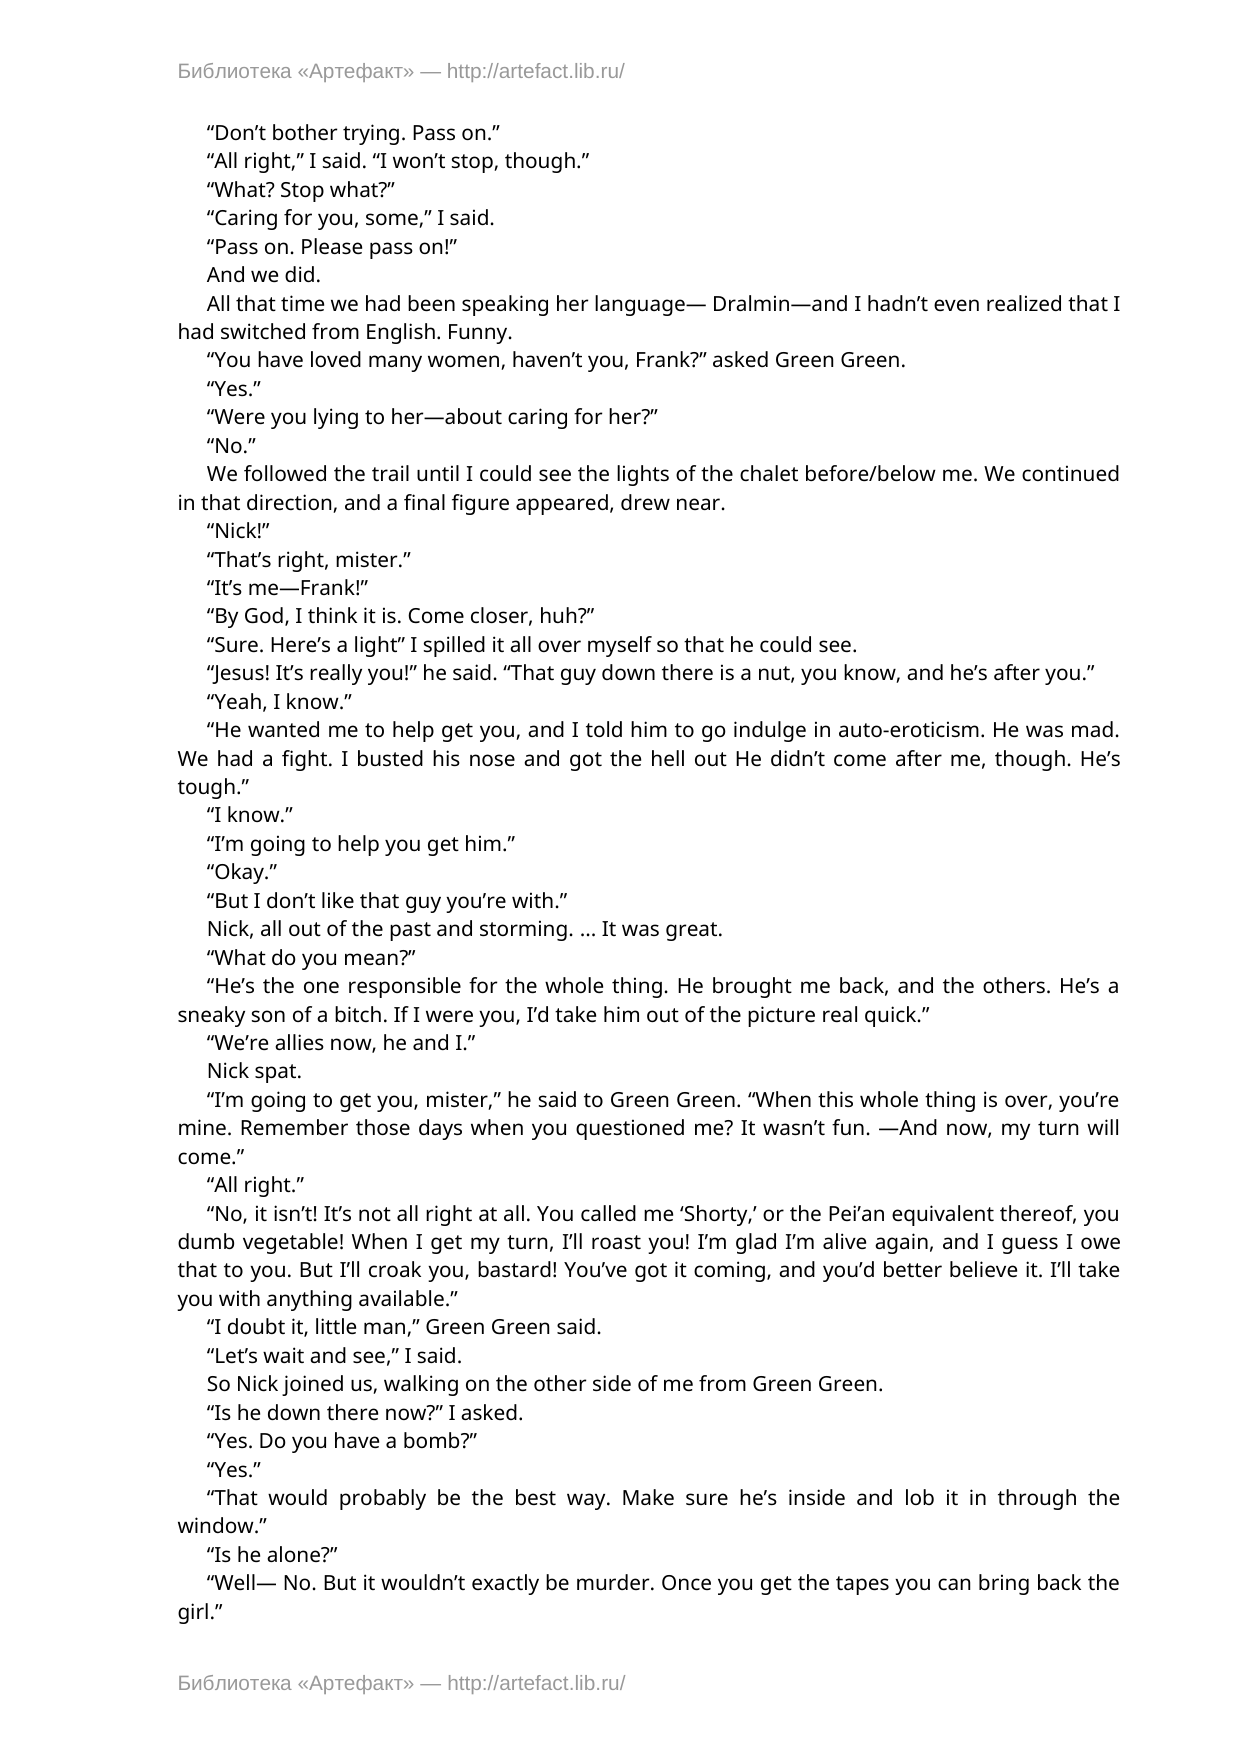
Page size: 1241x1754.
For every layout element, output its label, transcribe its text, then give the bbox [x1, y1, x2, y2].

text We followed the trail until I could see the lights of the chalet before/below me. We continued in that direction, and a final figure appeared, drew near. [177, 459, 1122, 516]
text “You have loved many women, haven’t you, Frank?” asked Green Green. [177, 346, 1122, 374]
text “I’m going to help you get him.” [177, 829, 1122, 857]
text “Pass on. Please pass on!” [177, 232, 1122, 260]
text “All right.” [177, 1170, 1122, 1199]
text “That would probably be the best way. Make sure he’s inside and lob it in through the window.” [177, 1483, 1122, 1540]
text “But I don’t like that guy you’re with.” [177, 886, 1122, 914]
text “Yes. Do you have a bomb?” [177, 1426, 1122, 1455]
text “I’m going to get you, mister,” he said to Green Green. “When this whole thing is over, you’re mine. Remember those days when you questioned me? It wasn’t fun. —And now, my turn will come.” [177, 1085, 1122, 1170]
text And we did. [177, 260, 1122, 289]
text “Caring for you, some,” I said. [177, 203, 1122, 232]
text Nick, all out of the past and storming. ... It was great. [177, 914, 1122, 943]
text “It’s me—Frank!” [177, 573, 1122, 602]
text “I know.” [177, 801, 1122, 829]
text “He’s the one responsible for the whole thing. He brought me back, and the others. He’s a sneaky son of a bitch. If I were you, I’d take him out of the picture real quick.” [177, 971, 1122, 1028]
text “Don’t bother trying. Pass on.” [177, 118, 1122, 147]
text “Yeah, I know.” [177, 687, 1122, 715]
text “By God, I think it is. Come closer, huh?” [177, 602, 1122, 630]
text “What? Stop what?” [177, 175, 1122, 203]
text “Let’s wait and see,” I said. [177, 1341, 1122, 1369]
text “Jesus! It’s really you!” he said. “That guy down there is a nut, you know, and he’s after you.” [177, 658, 1122, 687]
text Nick spat. [177, 1057, 1122, 1085]
text “Were you lying to her—about caring for her?” [177, 402, 1122, 431]
text “Yes.” [177, 1455, 1122, 1483]
text “I doubt it, little man,” Green Green said. [177, 1312, 1122, 1341]
text “That’s right, mister.” [177, 545, 1122, 573]
text “Okay.” [177, 857, 1122, 886]
text All that time we had been speaking her language— Dralmin—and I hadn’t even realized that I had switched from English. Funny. [177, 289, 1122, 346]
text “Well— No. But it wouldn’t exactly be murder. Once you get the tapes you can bring back the girl.” [177, 1568, 1122, 1625]
text “No.” [177, 431, 1122, 459]
text “We’re allies now, he and I.” [177, 1028, 1122, 1057]
text “All right,” I said. “I won’t stop, though.” [177, 147, 1122, 175]
text “Is he alone?” [177, 1540, 1122, 1568]
text So Nick joined us, walking on the other side of me from Green Green. [177, 1369, 1122, 1398]
text “Is he down there now?” I asked. [177, 1398, 1122, 1426]
text “No, it isn’t! It’s not all right at all. You called me ‘Shorty,’ or the Pei’an equivalent thereof, you dumb vegetable! When I get my turn, I’ll roast you! I’m glad I’m alive again, and I guess I owe that to you. But I’ll croak you, bastard! You’ve got it coming, and you’d better believe it. I’ll take you with anything available.” [177, 1199, 1122, 1312]
text “What do you mean?” [177, 943, 1122, 971]
text “Yes.” [177, 374, 1122, 402]
text “Nick!” [177, 516, 1122, 545]
text “He wanted me to help get you, and I told him to go indulge in auto-eroticism. He was mad. We had a fight. I busted his nose and got the hell out He didn’t come after me, though. He’s tough.” [177, 715, 1122, 801]
text “Sure. Here’s a light” I spilled it all over myself so that he could see. [177, 630, 1122, 658]
